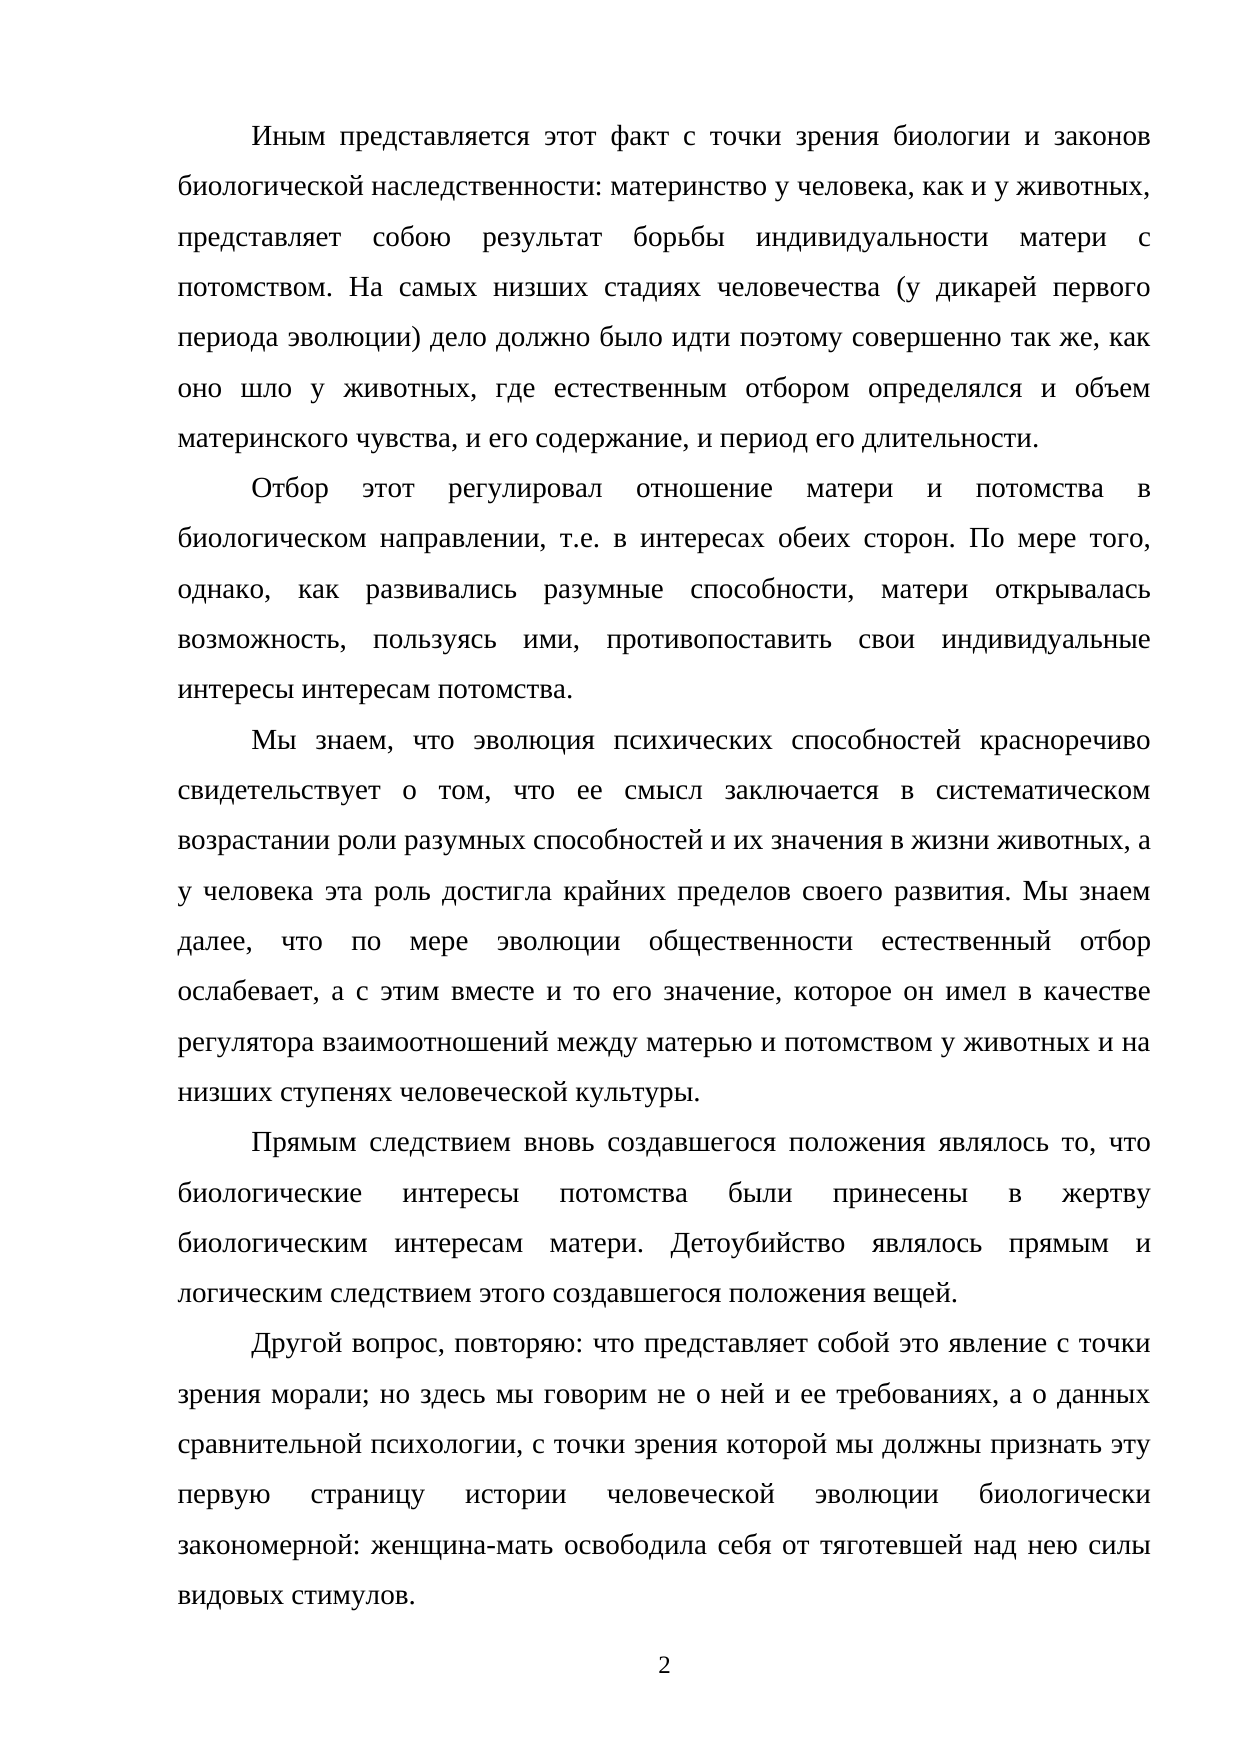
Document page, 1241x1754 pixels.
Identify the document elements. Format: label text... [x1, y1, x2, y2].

text Мы знаем, что эволюция психических способностей красноречиво свидетельствует о том, что ее смысл заключается в систематическом возрастании роли разумных способностей и их значения в жизни животных, а у человека эта роль достигла крайних пределов своего развития. Мы знаем далее, что по мере эволюции общественности естественный отбор ослабевает, а с этим вместе и то его значение, которое он имел в качестве регулятора взаимоотношений между матерью и потомством у животных и на низших ступенях человеческой культуры. [177, 722, 1152, 1108]
text Иным представляется этот факт с точки зрения биологии и законов биологической наследственности: материнство у человека, как и у животных, представляет собою результат борьбы индивидуальности матери с потомством. На самых низших стадиях человечества (у дикарей первого периода эволюции) дело должно было идти поэтому совершенно так же, как оно шло у животных, где естественным отбором определялся и объем материнского чувства, и его содержание, и период его длительности. [177, 118, 1152, 453]
text Прямым следствием вновь создавшегося положения являлось то, что биологические интересы потомства были принесены в жертву биологическим интересам матери. Детоубийство являлось прямым и логическим следствием этого создавшегося положения вещей. [177, 1124, 1152, 1309]
text Другой вопрос, повторяю: что представляет собой это явление с точки зрения морали; но здесь мы говорим не о ней и ее требованиях, а о данных сравнительной психологии, с точки зрения которой мы должны признать эту первую страницу истории человеческой эволюции биологически закономерной: женщина-мать освободила себя от тяготевшей над нею силы видовых стимулов. [177, 1326, 1152, 1611]
text Отбор этот регулировал отношение матери и потомства в биологическом направлении, т.е. в интересах обеих сторон. По мере того, однако, как развивались разумные способности, матери открывалась возможность, пользуясь ими, противопоставить свои индивидуальные интересы интересам потомства. [177, 470, 1152, 705]
